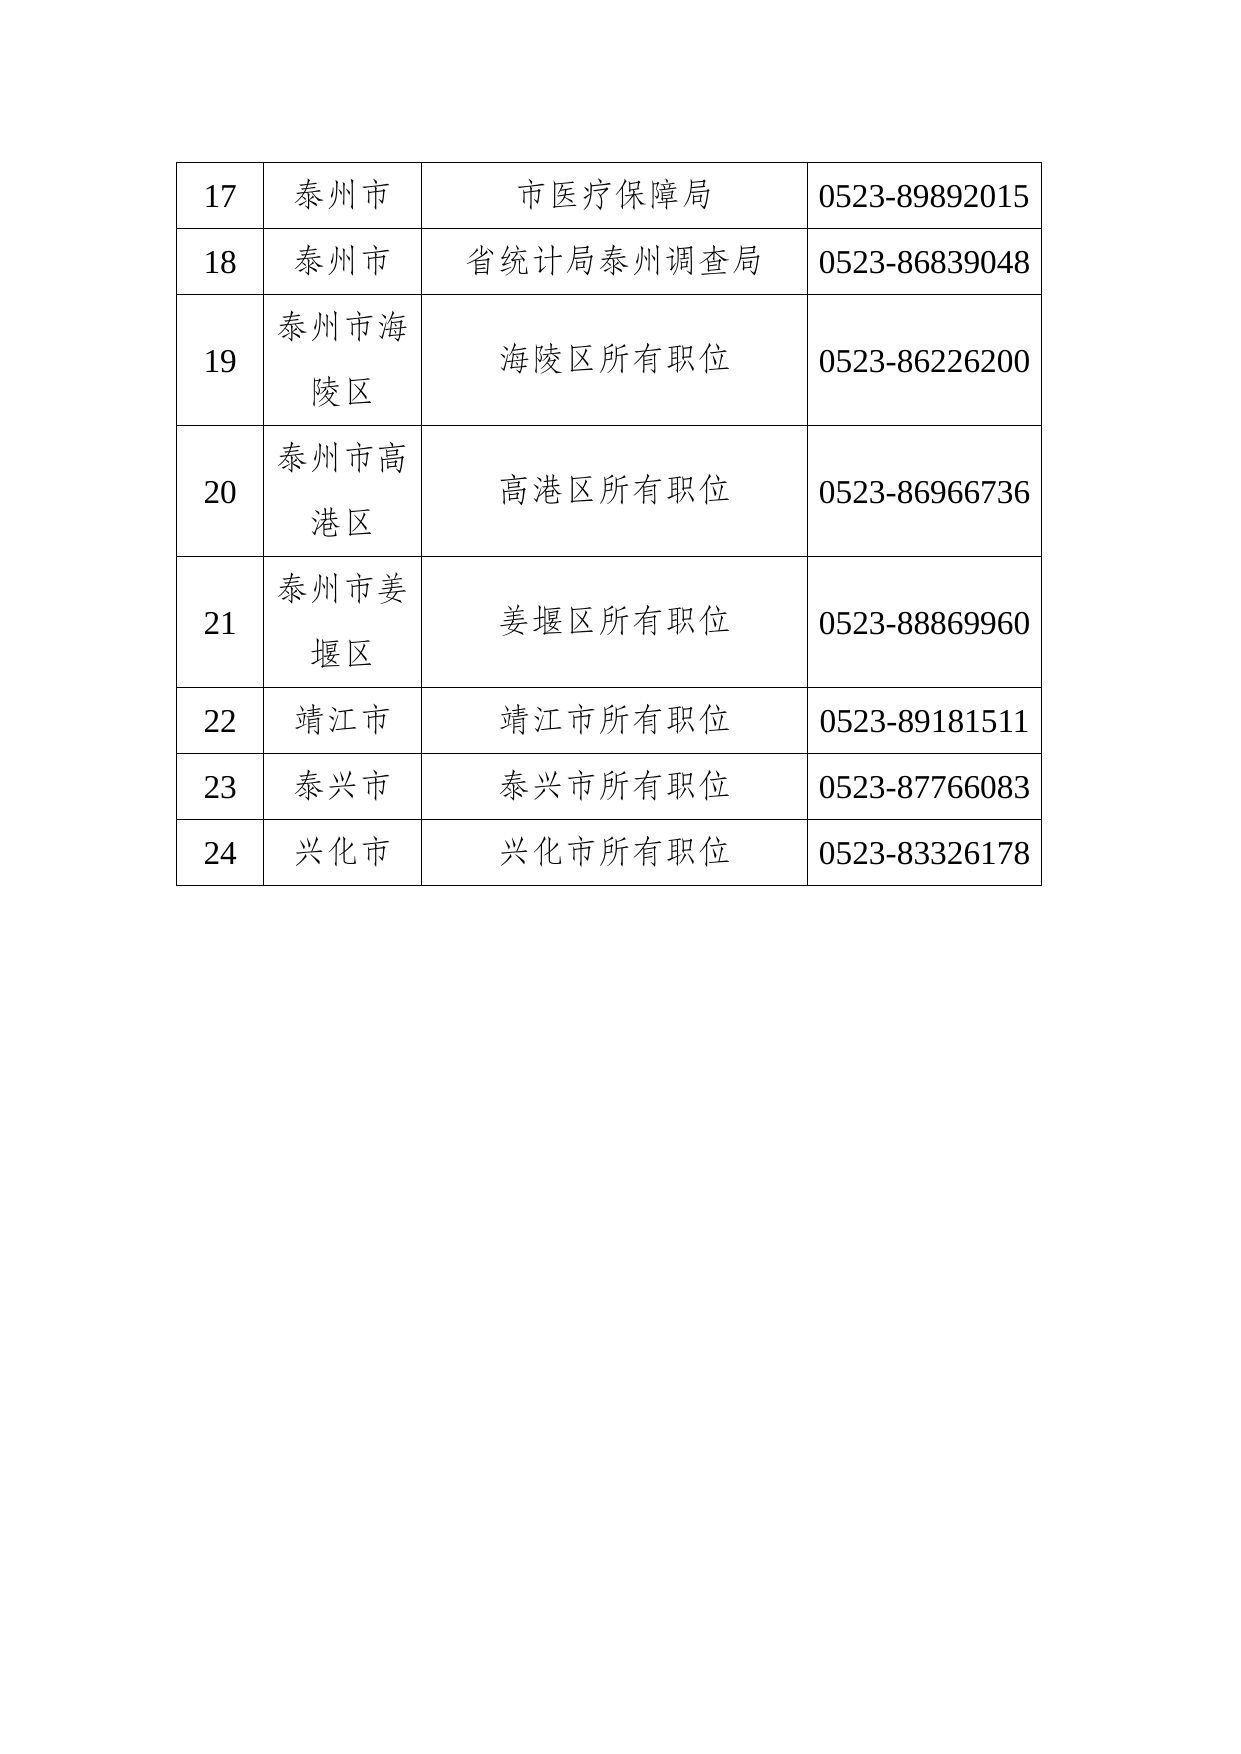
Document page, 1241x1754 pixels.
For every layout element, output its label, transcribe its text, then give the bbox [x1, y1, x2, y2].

table_cell 17 [177, 163, 263, 228]
table_cell 0523-87766083 [808, 754, 1041, 819]
table_cell 22 [177, 688, 263, 753]
table_cell 海陵区所有职位 [422, 295, 807, 425]
table_cell 泰州市海陵区 [264, 295, 421, 425]
table_cell 泰州市高港区 [264, 426, 421, 556]
table_cell 泰州市姜堰区 [264, 557, 421, 687]
table_cell 18 [177, 229, 263, 294]
table_cell 0523-89181511 [808, 688, 1041, 753]
table_cell 泰兴市 [264, 754, 421, 819]
table_cell 靖江市 [264, 688, 421, 753]
table_cell 泰州市 [264, 229, 421, 294]
table_cell 姜堰区所有职位 [422, 557, 807, 687]
table_cell 20 [177, 426, 263, 556]
table_cell 泰兴市所有职位 [422, 754, 807, 819]
table_cell 兴化市 [264, 820, 421, 885]
table_cell 市医疗保障局 [422, 163, 807, 228]
table_cell 靖江市所有职位 [422, 688, 807, 753]
table_cell 23 [177, 754, 263, 819]
table_cell 21 [177, 557, 263, 687]
table_cell 19 [177, 295, 263, 425]
table_cell 0523-89892015 [808, 163, 1041, 228]
table_cell 0523-86839048 [808, 229, 1041, 294]
table_cell 泰州市 [264, 163, 421, 228]
table_cell 24 [177, 820, 263, 885]
table_cell 高港区所有职位 [422, 426, 807, 556]
table_cell 0523-86966736 [808, 426, 1041, 556]
table_cell 省统计局泰州调查局 [422, 229, 807, 294]
table_cell 0523-86226200 [808, 295, 1041, 425]
table_cell 0523-83326178 [808, 820, 1041, 885]
table_cell 0523-88869960 [808, 557, 1041, 687]
table_cell 兴化市所有职位 [422, 820, 807, 885]
